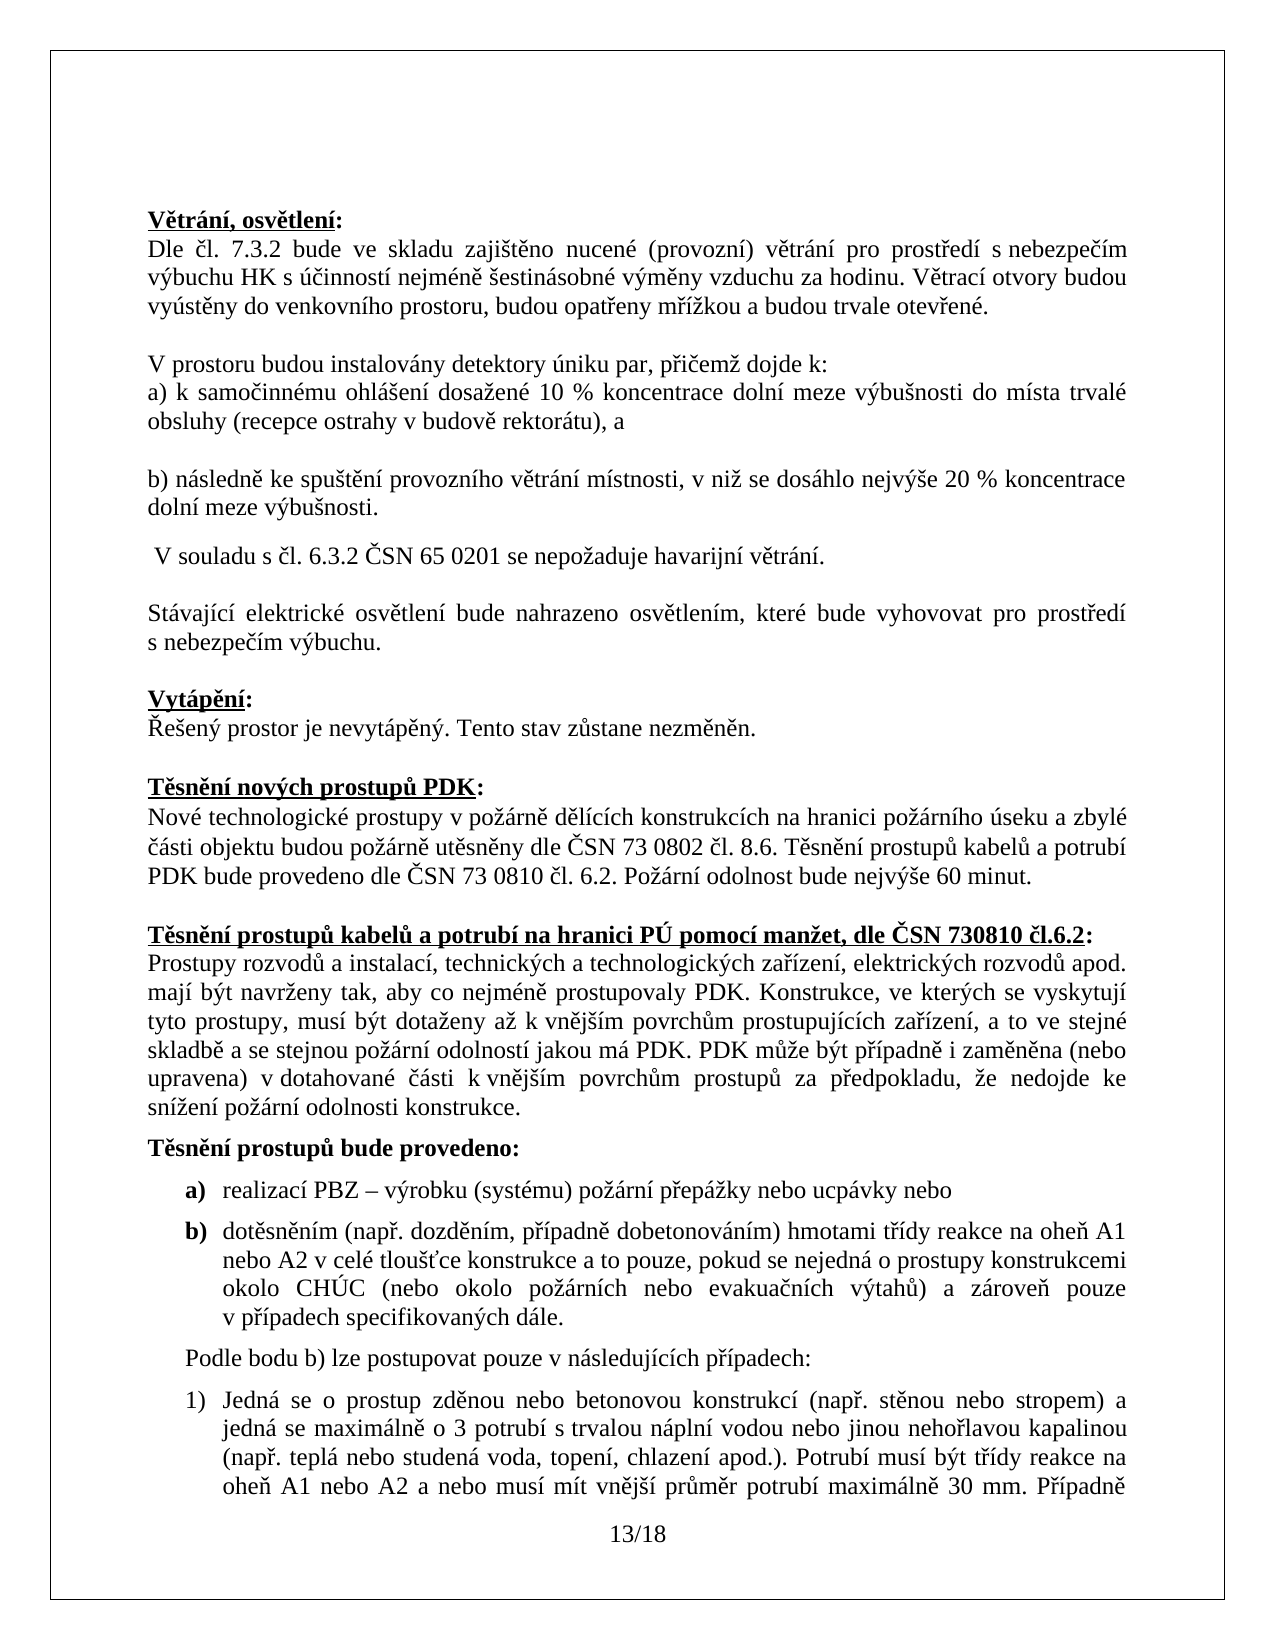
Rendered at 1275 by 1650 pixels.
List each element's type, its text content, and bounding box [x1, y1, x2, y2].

text Těsnění prostupů kabelů a potrubí na hranici PÚ pomocí manžet, dle ČSN 730810 čl.6.2: [147, 920, 1127, 948]
text Stávající elektrické osvětlení bude nahrazeno osvětlením, které bude vyhovovat pro prostředí s nebezpečím výbuchu. [147, 598, 1127, 655]
text Podle bodu b) lze postupovat pouze v následujících případech: [147, 1343, 1127, 1372]
text a) k samočinnému ohlášení dosažené 10 % koncentrace dolní meze výbušnosti do místa trvalé obsluhy (recepce ostrahy v budově rektorátu), a [147, 377, 1127, 435]
text Těsnění prostupů bude provedeno: [147, 1133, 1127, 1162]
list dotěsněním (např. dozděním, případně dobetonováním) hmotami třídy reakce na oheň A1 nebo A2 v celé tloušťce konstrukce a to pouze, pokud se nejedná o prostupy konstrukcemi okolo CHÚC (nebo okolo požárních nebo evakuačních výtahů) a zároveň pouze v případech specifikovaných dále. [185, 1216, 1127, 1331]
text V prostoru budou instalovány detektory úniku par, přičemž dojde k: [147, 349, 1127, 377]
text Vytápění: [147, 684, 1127, 713]
text Prostupy rozvodů a instalací, technických a technologických zařízení, elektrických rozvodů apod. mají být navrženy tak, aby co nejméně prostupovaly PDK. Konstrukce, ve kterých se vyskytují tyto prostupy, musí být dotaženy až k vnějším povrchům prostupujících zařízení, a to ve stejné skladbě a se stejnou požární odolností jakou má PDK. PDK může být případně i zaměněna (nebo upravena) v dotahované části k vnějším povrchům prostupů za předpokladu, že nedojde ke snížení požární odolnosti konstrukce. [147, 948, 1127, 1121]
text Řešený prostor je nevytápěný. Tento stav zůstane nezměněn. [147, 713, 1127, 742]
text b) následně ke spuštění provozního větrání místnosti, v niž se dosáhlo nejvýše 20 % koncentrace dolní meze výbušnosti. [147, 464, 1127, 521]
text V souladu s čl. 6.3.2 ČSN 65 0201 se nepožaduje havarijní větrání. [147, 545, 1118, 569]
text Těsnění nových prostupů PDK: [147, 771, 1127, 801]
list realizací PBZ – výrobku (systému) požární přepážky nebo ucpávky nebo [185, 1175, 1127, 1203]
text Nové technologické prostupy v požárně dělících konstrukcích na hranici požárního úseku a zbylé části objektu budou požárně utěsněny dle ČSN 73 0802 čl. 8.6. Těsnění prostupů kabelů a potrubí PDK bude provedeno dle ČSN 73 0810 čl. 6.2. Požární odolnost bude nejvýše 60 minut. [147, 801, 1127, 890]
text Větrání, osvětlení: [147, 205, 1127, 234]
text Dle čl. 7.3.2 bude ve skladu zajištěno nucené (provozní) větrání pro prostředí s nebezpečím výbuchu HK s účinností nejméně šestinásobné výměny vzduchu za hodinu. Větrací otvory budou vyústěny do venkovního prostoru, budou opatřeny mřížkou a budou trvale otevřené. [147, 234, 1127, 320]
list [185, 1385, 1127, 1500]
